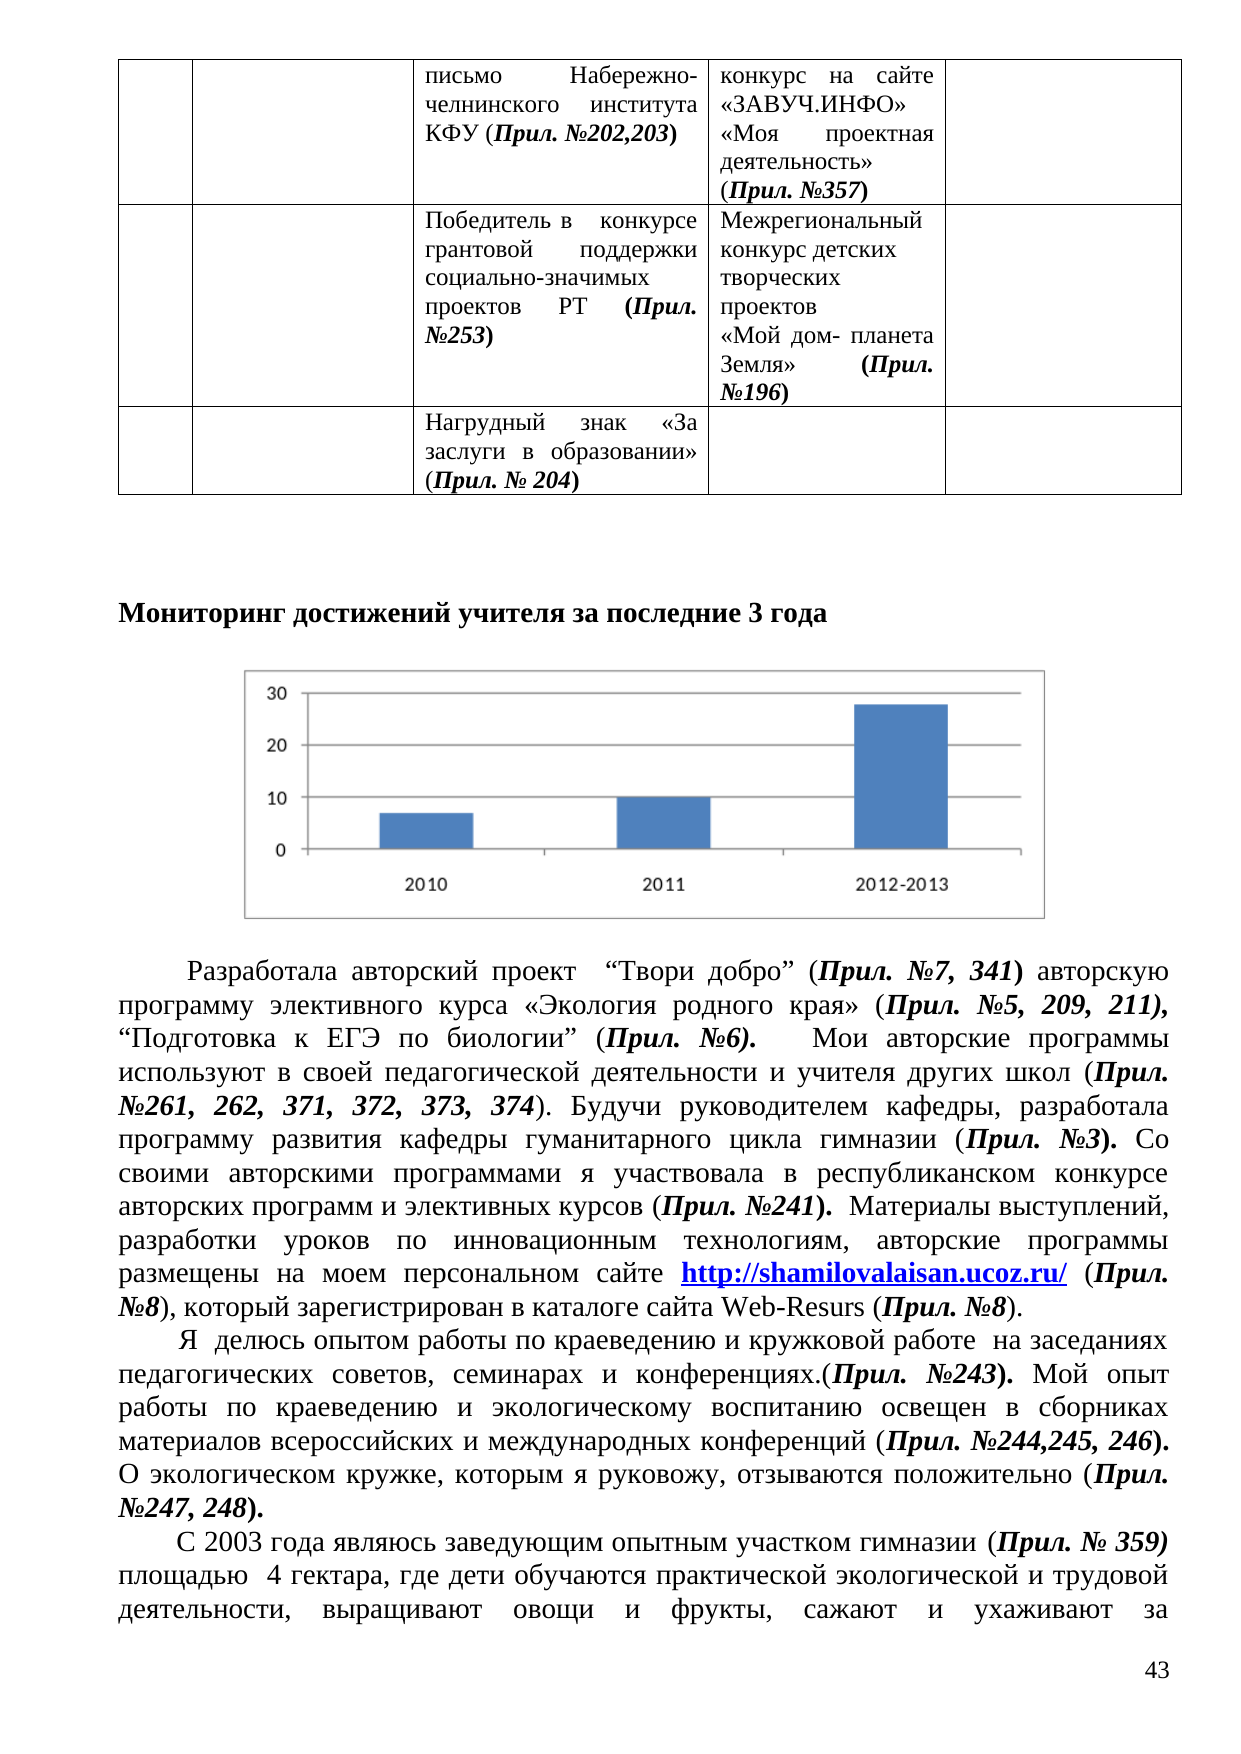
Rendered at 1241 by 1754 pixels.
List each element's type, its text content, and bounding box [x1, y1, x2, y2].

text Я делюсь опытом работы по краеведению и кружковой работе на заседаниях педагогических советов, семинарах и конференциях.(Прил. №243). Мой опыт работы по краеведению и экологическому воспитанию освещен в сборниках материалов всероссийских и международных конференций (Прил. №244,245, 246). О экологическом кружке, которым я руковожу, отзываются положительно (Прил. №247, 248). [118, 1322, 1169, 1524]
table_cell [119, 205, 192, 406]
table_cell [946, 205, 1181, 406]
table_cell [946, 407, 1181, 493]
text Разработала авторский проект “Твори добро” (Прил. №7, 341) авторскую программу элективного курса «Экология родного края» (Прил. №5, 209, 211), “Подготовка к ЕГЭ по биологии” (Прил. №6). Мои авторские программы используют в своей педагогической деятельности и учителя других школ (Прил. №261, 262, 371, 372, 373, 374). Будучи руководителем кафедры, разработала программу развития кафедры гуманитарного цикла гимназии (Прил. №3). Со своими авторскими программами я участвовала в республиканском конкурсе авторских программ и элективных курсов (Прил. №241). Материалы выступлений, разработки уроков по инновационным технологиям, авторские программы размещены на моем персональном сайте http://shamilovalaisan.ucoz.ru/ (Прил. №8), который зарегистрирован в каталоге сайта Web-Resurs (Прил. №8). [118, 953, 1169, 1322]
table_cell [414, 60, 708, 204]
text Мониторинг достижений учителя за последние 3 года [118, 595, 1169, 629]
table_cell [193, 60, 413, 204]
table_cell Межрегиональный конкурс детских творческих проектов «Мой дом- планета Земля» (Прил. №196) [709, 205, 945, 406]
table_cell Нагрудный знак «За заслуги в образовании» (Прил. № 204) [414, 407, 708, 493]
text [118, 1524, 1169, 1624]
table_cell [193, 205, 413, 406]
table_cell [119, 60, 192, 204]
table_cell Победитель в конкурсе грантовой поддержки социально-значимых проектов РТ (Прил. №253) [414, 205, 708, 406]
table_cell [709, 407, 945, 493]
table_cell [709, 60, 945, 204]
table_cell [946, 60, 1181, 204]
table_cell [119, 407, 192, 493]
table_cell [193, 407, 413, 493]
